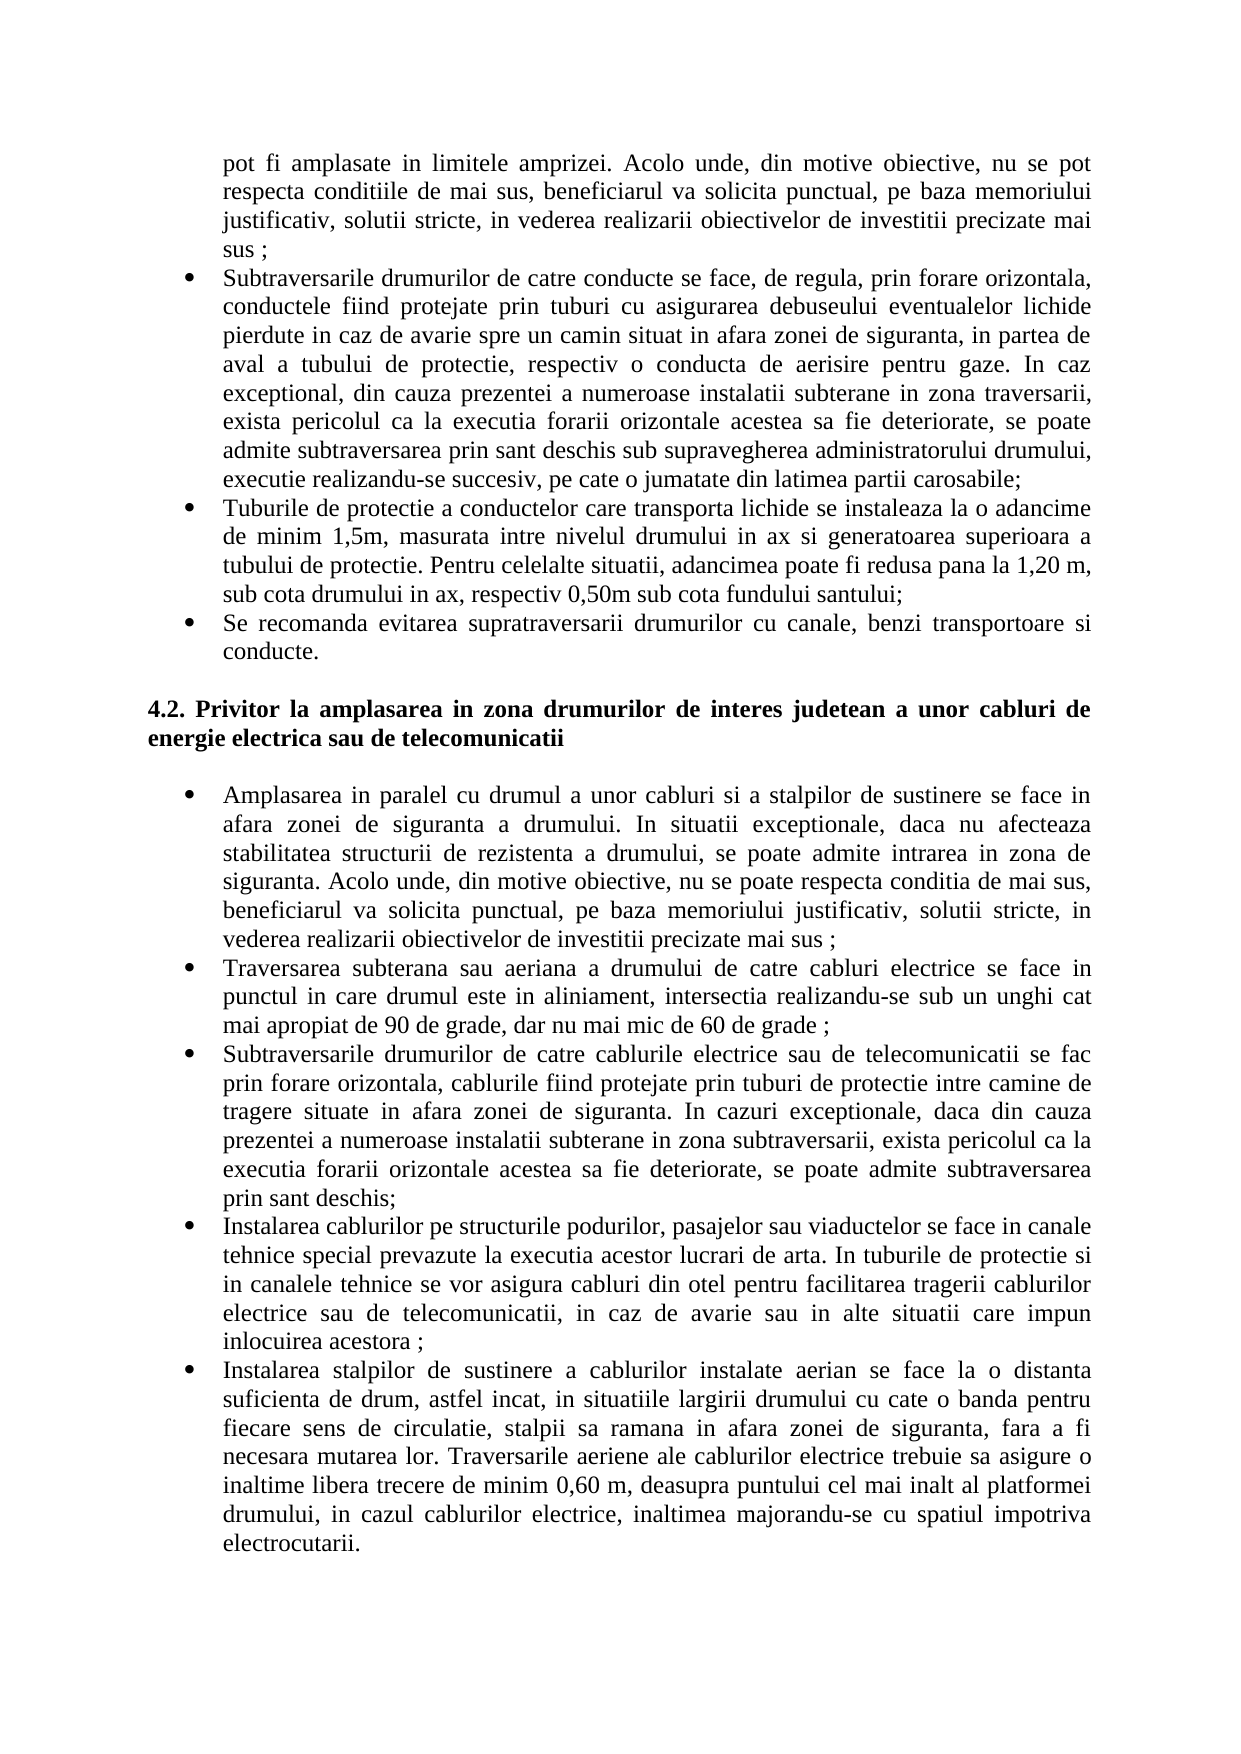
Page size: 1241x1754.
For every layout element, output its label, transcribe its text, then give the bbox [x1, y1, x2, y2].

list Subtraversarile drumurilor de catre conducte se face, de regula, prin forare orizontala, conductele fiind protejate prin tuburi cu asigurarea debuseului eventualelor lichide pierdute in caz de avarie spre un camin situat in afara zonei de siguranta, in partea de aval a tubului de protectie, respectiv o conducta de aerisire pentru gaze. In caz exceptional, din cauza prezentei a numeroase instalatii subterane in zona traversarii, exista pericolul ca la executia forarii orizontale acestea sa fie deteriorate, se poate admite subtraversarea prin sant deschis sub supravegherea administratorului drumului, executie realizandu-se succesiv, pe cate o jumatate din latimea partii carosabile; [185, 263, 1093, 493]
list Traversarea subterana sau aeriana a drumului de catre cabluri electrice se face in punctul in care drumul este in aliniament, intersectia realizandu-se sub un unghi cat mai apropiat de 90 de grade, dar nu mai mic de 60 de grade ; [185, 953, 1093, 1039]
list Instalarea stalpilor de sustinere a cablurilor instalate aerian se face la o distanta suficienta de drum, astfel incat, in situatiile largirii drumului cu cate o banda pentru fiecare sens de circulatie, stalpii sa ramana in afara zonei de siguranta, fara a fi necesara mutarea lor. Traversarile aeriene ale cablurilor electrice trebuie sa asigure o inaltime libera trecere de minim 0,60 m, deasupra puntului cel mai inalt al platformei drumului, in cazul cablurilor electrice, inaltimea majorandu-se cu spatiul impotriva electrocutarii. [185, 1355, 1093, 1556]
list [185, 148, 1093, 263]
list Se recomanda evitarea supratraversarii drumurilor cu canale, benzi transportoare si conducte. [185, 608, 1093, 665]
text 4.2. Privitor la amplasarea in zona drumurilor de interes judetean a unor cabluri de energie electrica sau de telecomunicatii [148, 694, 1093, 751]
list Tuburile de protectie a conductelor care transporta lichide se instaleaza la o adancime de minim 1,5m, masurata intre nivelul drumului in ax si generatoarea superioara a tubului de protectie. Pentru celelalte situatii, adancimea poate fi redusa pana la 1,20 m, sub cota drumului in ax, respectiv 0,50m sub cota fundului santului; [185, 493, 1093, 608]
list Subtraversarile drumurilor de catre cablurile electrice sau de telecomunicatii se fac prin forare orizontala, cablurile fiind protejate prin tuburi de protectie intre camine de tragere situate in afara zonei de siguranta. In cazuri exceptionale, daca din cauza prezentei a numeroase instalatii subterane in zona subtraversarii, exista pericolul ca la executia forarii orizontale acestea sa fie deteriorate, se poate admite subtraversarea prin sant deschis; [185, 1039, 1093, 1211]
list Amplasarea in paralel cu drumul a unor cabluri si a stalpilor de sustinere se face in afara zonei de siguranta a drumului. In situatii exceptionale, daca nu afecteaza stabilitatea structurii de rezistenta a drumului, se poate admite intrarea in zona de siguranta. Acolo unde, din motive obiective, nu se poate respecta conditia de mai sus, beneficiarul va solicita punctual, pe baza memoriului justificativ, solutii stricte, in vederea realizarii obiectivelor de investitii precizate mai sus ; [185, 780, 1093, 953]
list Instalarea cablurilor pe structurile podurilor, pasajelor sau viaductelor se face in canale tehnice special prevazute la executia acestor lucrari de arta. In tuburile de protectie si in canalele tehnice se vor asigura cabluri din otel pentru facilitarea tragerii cablurilor electrice sau de telecomunicatii, in caz de avarie sau in alte situatii care impun inlocuirea acestora ; [185, 1211, 1093, 1355]
